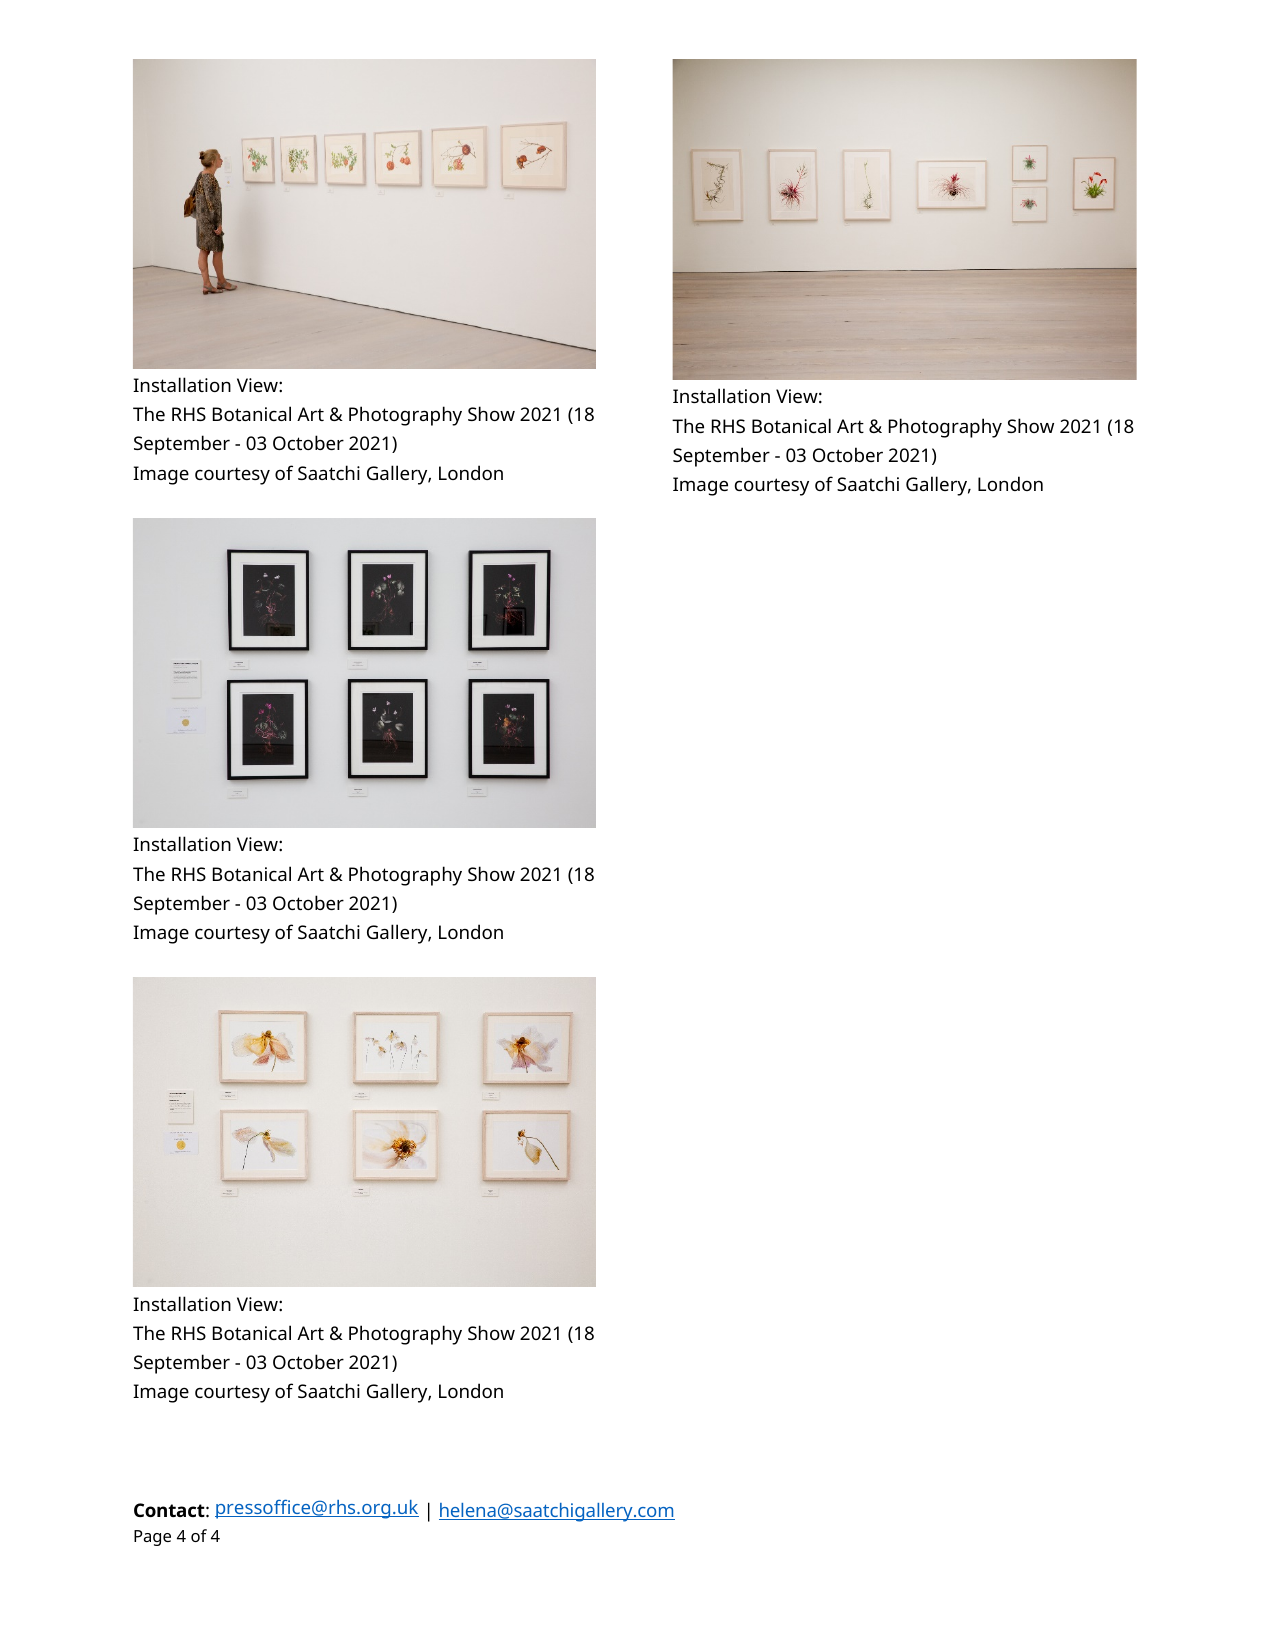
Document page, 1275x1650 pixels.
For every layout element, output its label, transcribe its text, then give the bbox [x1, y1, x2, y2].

picture [132, 59, 596, 369]
text Image courtesy of Saatchi Gallery, London [672, 472, 1137, 497]
picture [132, 518, 596, 828]
text The RHS Botanical Art & Photography Show 2021 (18 September - 03 October 2021) [133, 1320, 597, 1375]
text Installation View: [133, 372, 597, 398]
text The RHS Botanical Art & Photography Show 2021 (18 September - 03 October 2021) [133, 401, 597, 456]
text Installation View: [133, 832, 597, 857]
picture [672, 59, 1137, 380]
text Image courtesy of Saatchi Gallery, London [133, 1379, 597, 1404]
text Image courtesy of Saatchi Gallery, London [133, 919, 597, 945]
picture [132, 977, 596, 1287]
text The RHS Botanical Art & Photography Show 2021 (18 September - 03 October 2021) [133, 861, 597, 916]
text Installation View: [672, 384, 1137, 409]
text Image courtesy of Saatchi Gallery, London [133, 460, 597, 486]
text The RHS Botanical Art & Photography Show 2021 (18 September - 03 October 2021) [672, 413, 1137, 468]
text Installation View: [133, 1291, 597, 1316]
